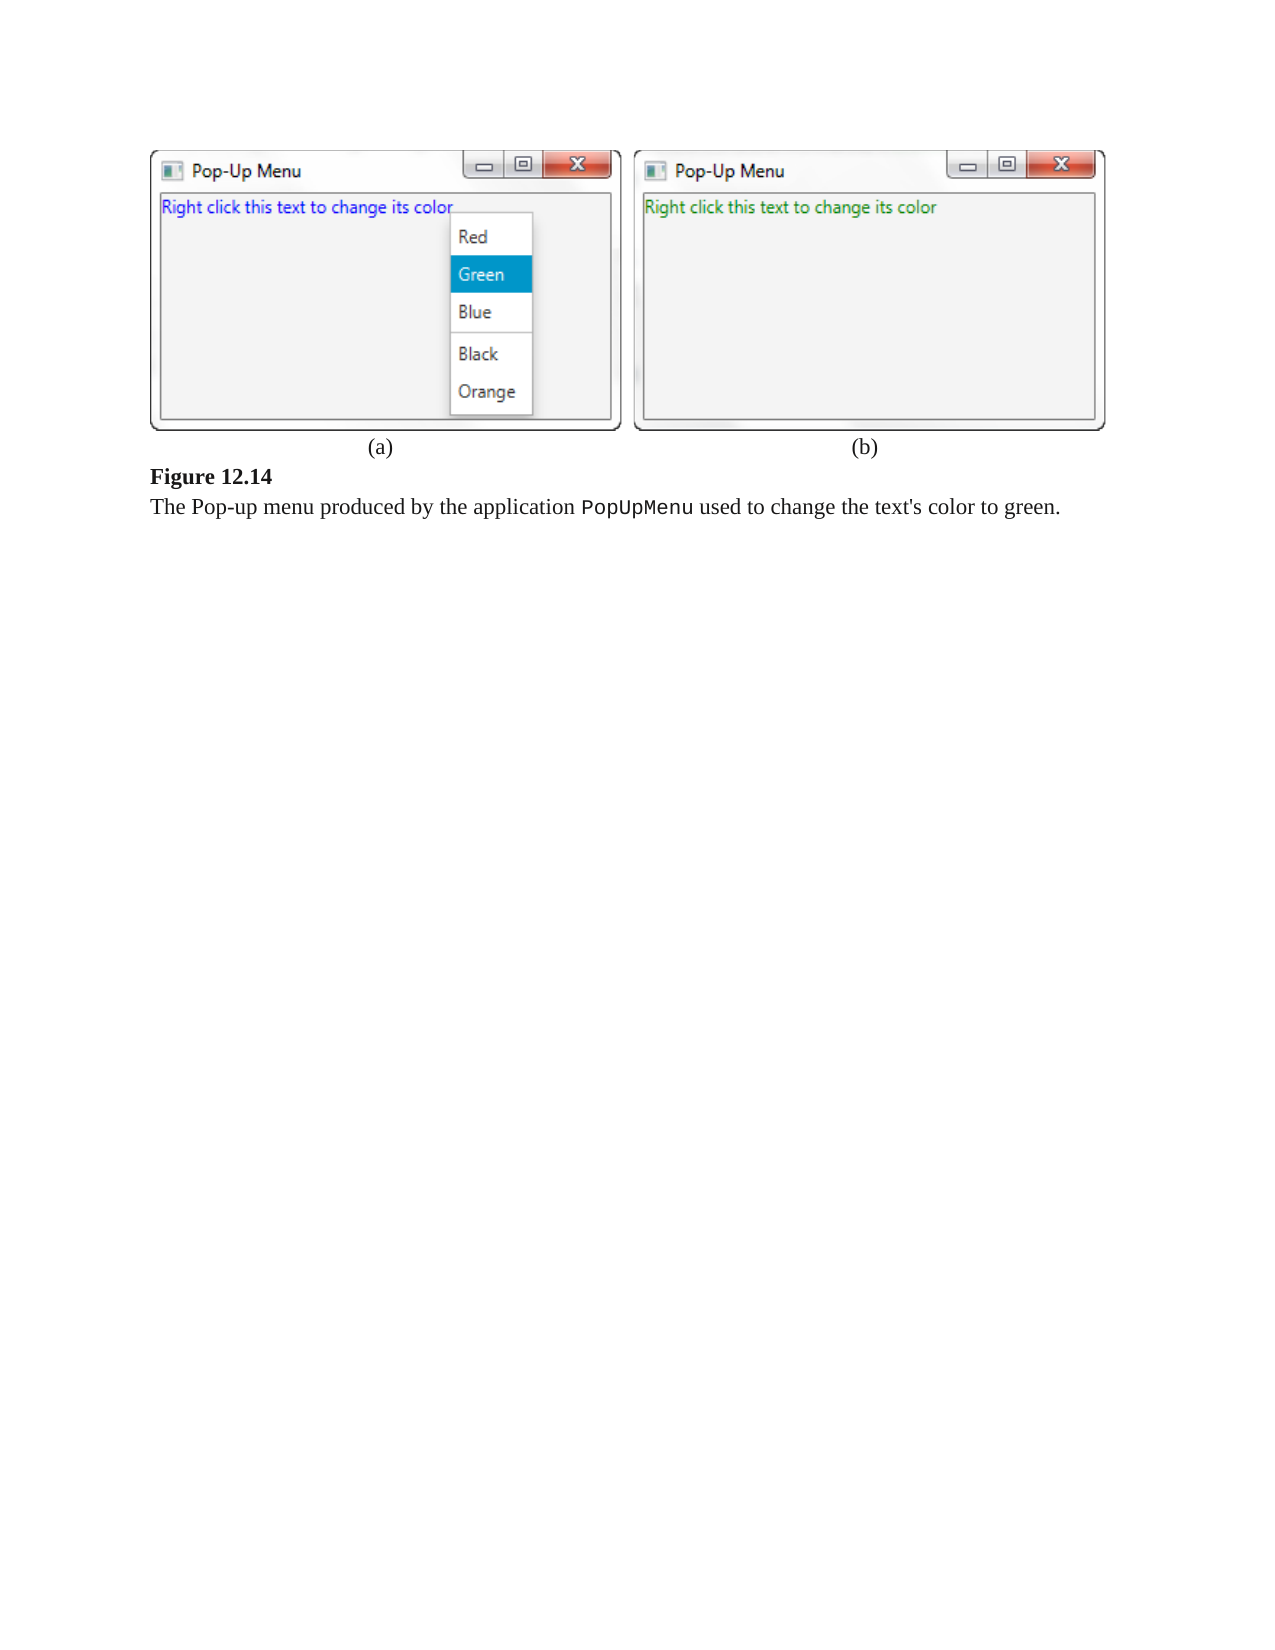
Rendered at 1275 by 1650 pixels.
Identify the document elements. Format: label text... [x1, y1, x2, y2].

picture [150, 150, 622, 431]
text (a) (b) [150, 433, 1125, 460]
picture [633, 150, 1106, 431]
text Figure 12.14 [150, 463, 1125, 490]
text The Pop-up menu produced by the application PopUpMenu used to change the text's color to green. [150, 493, 1125, 521]
